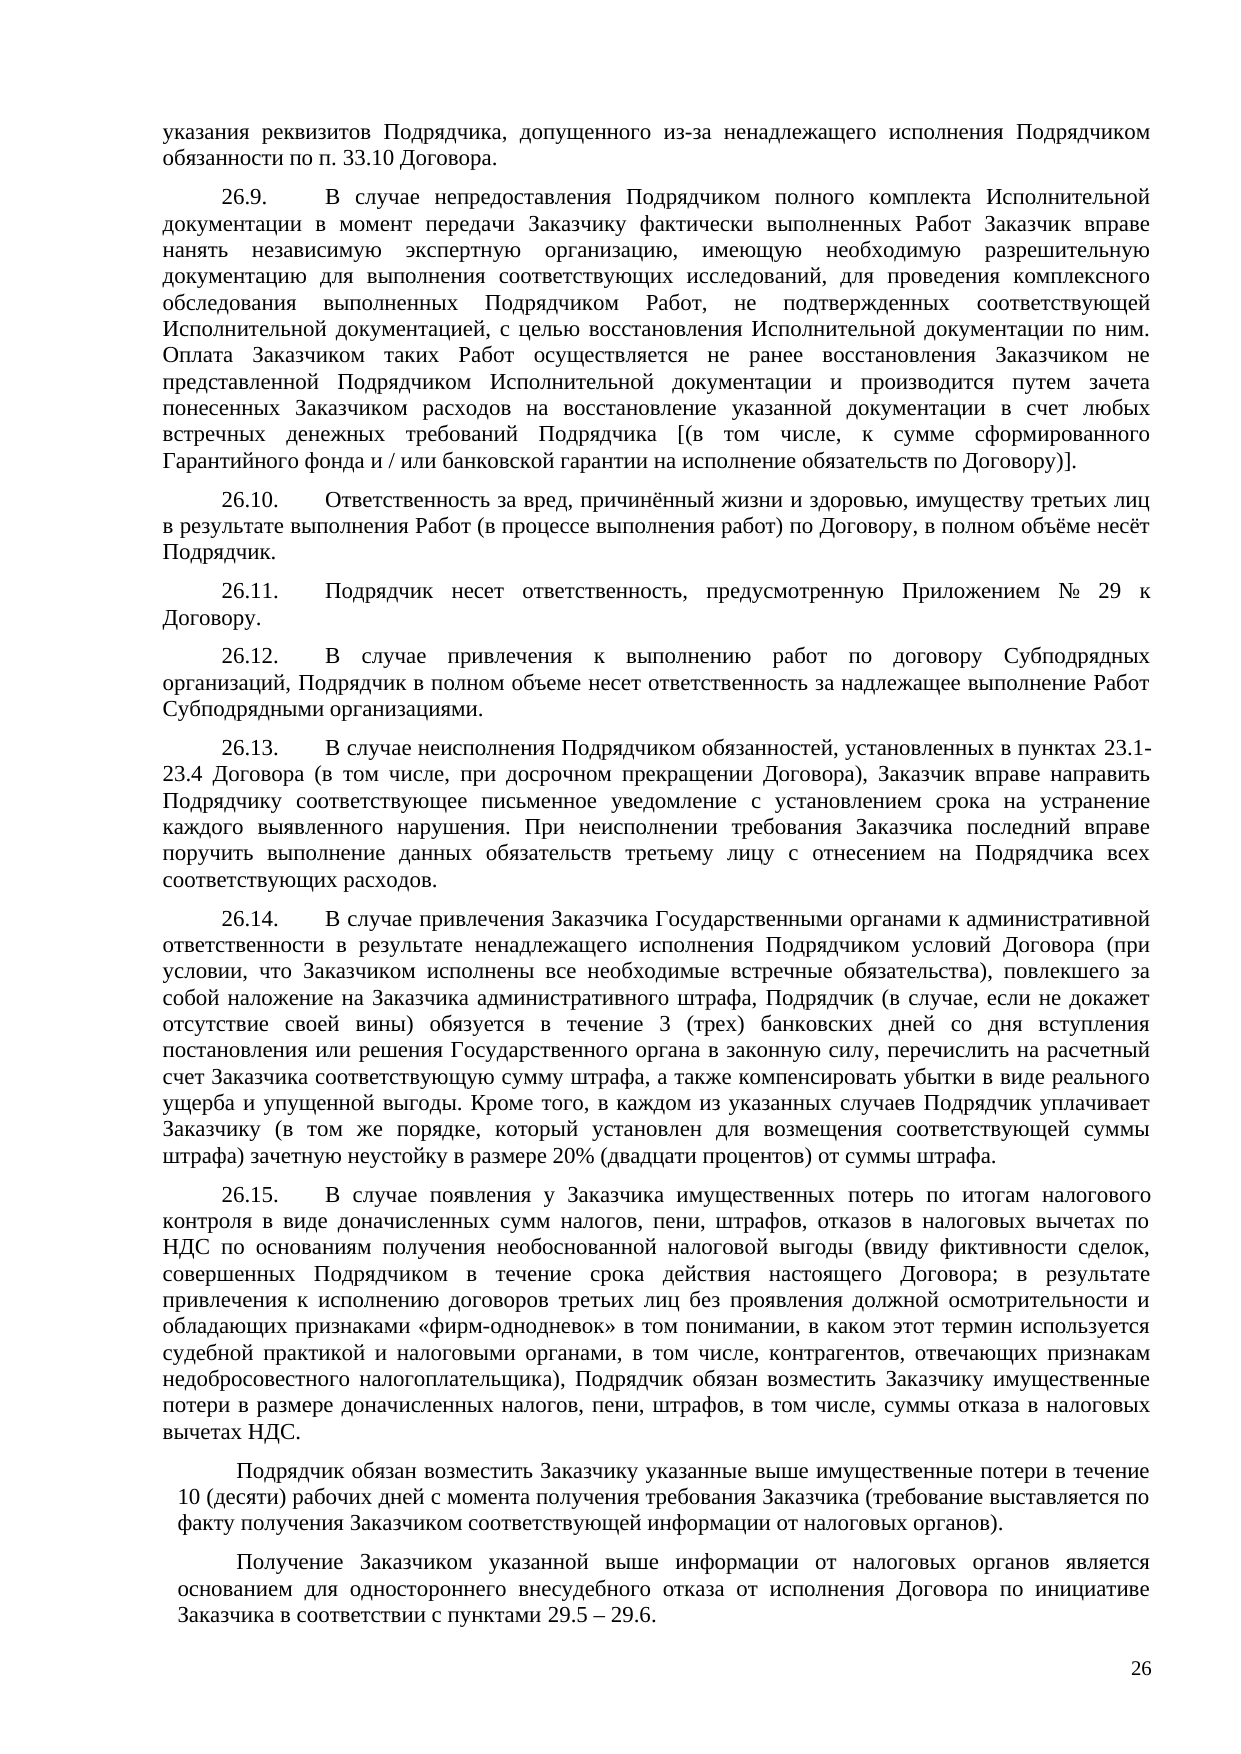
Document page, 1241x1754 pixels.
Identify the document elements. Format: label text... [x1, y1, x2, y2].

text В случае непредоставления Подрядчиком полного комплекта Исполнительной документации в момент передачи Заказчику фактически выполненных Работ Заказчик вправе нанять независимую экспертную организацию, имеющую необходимую разрешительную документацию для выполнения соответствующих исследований, для проведения комплексного обследования выполненных Подрядчиком Работ, не подтвержденных соответствующей Исполнительной документацией, с целью восстановления Исполнительной документации по ним. Оплата Заказчиком таких Работ осуществляется не ранее восстановления Заказчиком не представленной Подрядчиком Исполнительной документации и производится путем зачета понесенных Заказчиком расходов на восстановление указанной документации в счет любых встречных денежных требований Подрядчика [(в том числе, к сумме сформированного Гарантийного фонда и / или банковской гарантии на исполнение обязательств по Договору)]. [162, 183, 1152, 473]
list Подрядчик обязан возместить Заказчику указанные выше имущественные потери в течение 10 (десяти) рабочих дней с момента получения требования Заказчика (требование выставляется по факту получения Заказчиком соответствующей информации от налоговых органов). [177, 1457, 1152, 1536]
text В случае привлечения к выполнению работ по договору Субподрядных организаций, Подрядчик в полном объеме несет ответственность за надлежащее выполнение Работ Субподрядными организациями. [162, 642, 1152, 722]
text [162, 118, 1152, 171]
text Подрядчик несет ответственность, предусмотренную Приложением № 29 к Договору. [162, 577, 1152, 630]
text В случае неисполнения Подрядчиком обязанностей, установленных в пунктах 23.1-23.4 Договора (в том числе, при досрочном прекращении Договора), Заказчик вправе направить Подрядчику соответствующее письменное уведомление с установлением срока на устранение каждого выявленного нарушения. При неисполнении требования Заказчика последний вправе поручить выполнение данных обязательств третьему лицу с отнесением на Подрядчика всех соответствующих расходов. [162, 734, 1152, 892]
text Ответственность за вред, причинённый жизни и здоровью, имуществу третьих лиц в результате выполнения Работ (в процессе выполнения работ) по Договору, в полном объёме несёт Подрядчик. [162, 486, 1152, 565]
text В случае привлечения Заказчика Государственными органами к административной ответственности в результате ненадлежащего исполнения Подрядчиком условий Договора (при условии, что Заказчиком исполнены все необходимые встречные обязательства), повлекшего за собой наложение на Заказчика административного штрафа, Подрядчик (в случае, если не докажет отсутствие своей вины) обязуется в течение 3 (трех) банковских дней со дня вступления постановления или решения Государственного органа в законную силу, перечислить на расчетный счет Заказчика соответствующую сумму штрафа, а также компенсировать убытки в виде реального ущерба и упущенной выгоды. Кроме того, в каждом из указанных случаев Подрядчик уплачивает Заказчику (в том же порядке, который установлен для возмещения соответствующей суммы штрафа) зачетную неустойку в размере 20% (двадцати процентов) от суммы штрафа. [162, 905, 1152, 1168]
list Получение Заказчиком указанной выше информации от налоговых органов является основанием для одностороннего внесудебного отказа от исполнения Договора по инициативе Заказчика в соответствии с пунктами 29.5 – 29.6. [177, 1548, 1152, 1627]
text В случае появления у Заказчика имущественных потерь по итогам налогового контроля в виде доначисленных сумм налогов, пени, штрафов, отказов в налоговых вычетах по НДС по основаниям получения необоснованной налоговой выгоды (ввиду фиктивности сделок, совершенных Подрядчиком в течение срока действия настоящего Договора; в результате привлечения к исполнению договоров третьих лиц без проявления должной осмотрительности и обладающих признаками «фирм-однодневок» в том понимании, в каком этот термин используется судебной практикой и налоговыми органами, в том числе, контрагентов, отвечающих признакам недобросовестного налогоплательщика), Подрядчик обязан возместить Заказчику имущественные потери в размере доначисленных налогов, пени, штрафов, в том числе, суммы отказа в налоговых вычетах НДС. [162, 1181, 1152, 1444]
